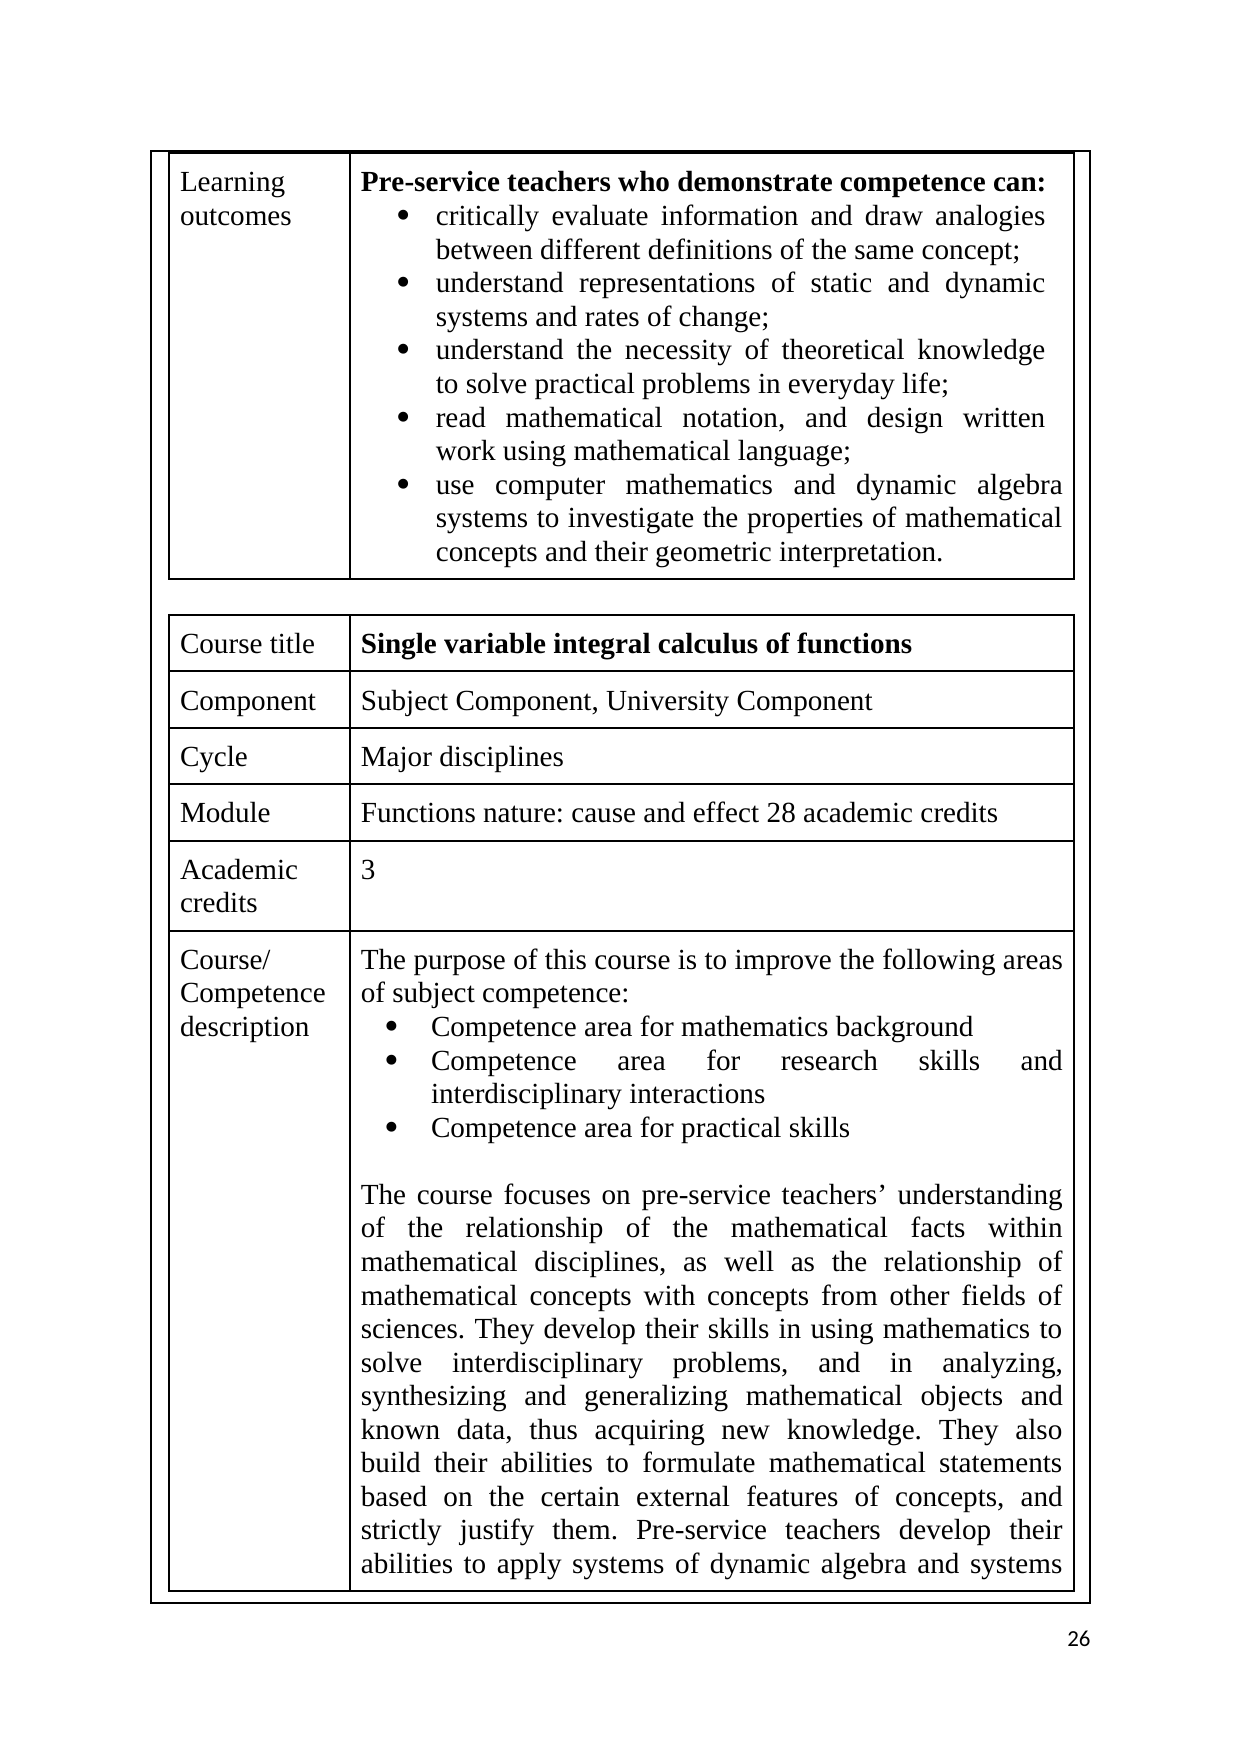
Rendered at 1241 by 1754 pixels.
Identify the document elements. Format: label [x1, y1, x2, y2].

table_cell [152, 152, 1089, 1602]
